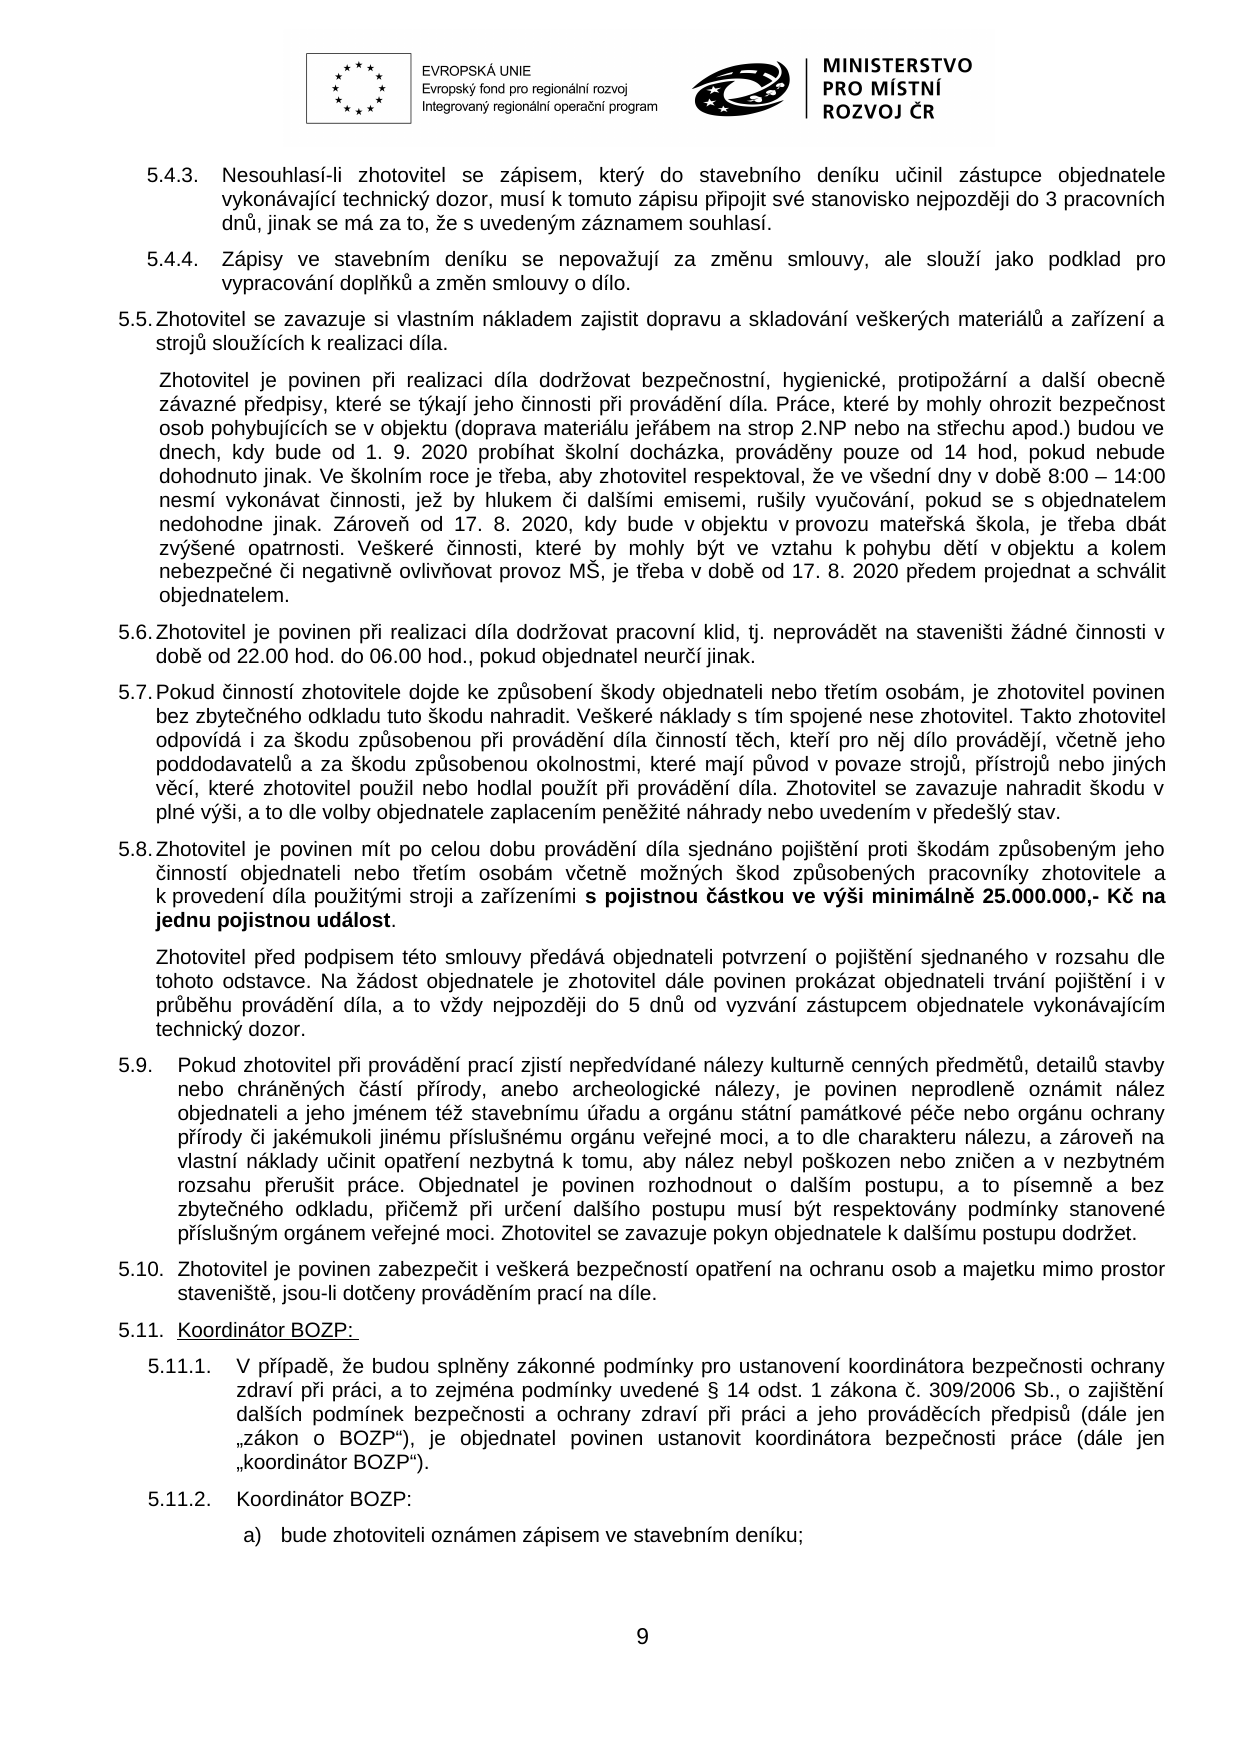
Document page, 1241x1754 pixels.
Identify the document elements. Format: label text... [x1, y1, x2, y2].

list Zhotovitel se zavazuje si vlastním nákladem zajistit dopravu a skladování veškerých materiálů a zařízení a strojů sloužících k realizaci díla. [118, 307, 1167, 355]
list Koordinátor BOZP: [118, 1318, 1167, 1342]
list Koordinátor BOZP: [148, 1486, 1167, 1510]
picture [283, 29, 995, 147]
list Pokud činností zhotovitele dojde ke způsobení škody objednateli nebo třetím osobám, je zhotovitel povinen bez zbytečného odkladu tuto škodu nahradit. Veškeré náklady s tím spojené nese zhotovitel. Takto zhotovitel odpovídá i za škodu způsobenou při provádění díla činností těch, kteří pro něj dílo provádějí, včetně jeho poddodavatelů a za škodu způsobenou okolnostmi, které mají původ v povaze strojů, přístrojů nebo jiných věcí, které zhotovitel použil nebo hodlal použít při provádění díla. Zhotovitel se zavazuje nahradit škodu v plné výši, a to dle volby objednatele zaplacením peněžité náhrady nebo uvedením v předešlý stav. [118, 680, 1167, 824]
list Zhotovitel je povinen při realizaci díla dodržovat bezpečnostní, hygienické, protipožární a další obecně závazné předpisy, které se týkají jeho činnosti při provádění díla. Práce, které by mohly ohrozit bezpečnost osob pohybujících se v objektu (doprava materiálu jeřábem na strop 2.NP nebo na střechu apod.) budou ve dnech, kdy bude od 1. 9. 2020 probíhat školní docházka, prováděny pouze od 14 hod, pokud nebude dohodnuto jinak. Ve školním roce je třeba, aby zhotovitel respektoval, že ve všední dny v době 8:00 – 14:00 nesmí vykonávat činnosti, jež by hlukem či dalšími emisemi, rušily vyučování, pokud se s objednatelem nedohodne jinak. Zároveň od 17. 8. 2020, kdy bude v objektu v provozu mateřská škola, je třeba dbát zvýšené opatrnosti. Veškeré činnosti, které by mohly být ve vztahu k pohybu dětí v objektu a kolem nebezpečné či negativně ovlivňovat provoz MŠ, je třeba v době od 17. 8. 2020 předem projednat a schválit objednatelem. [159, 368, 1167, 607]
list Zhotovitel je povinen mít po celou dobu provádění díla sjednáno pojištění proti škodám způsobeným jeho činností objednateli nebo třetím osobám včetně možných škod způsobených pracovníky zhotovitele a k provedení díla použitými stroji a zařízeními s pojistnou částkou ve výši minimálně 25.000.000,- Kč na jednu pojistnou událost. [118, 836, 1167, 932]
list Zhotovitel před podpisem této smlouvy předává objednateli potvrzení o pojištění sjednaného v rozsahu dle tohoto odstavce. Na žádost objednatele je zhotovitel dále povinen prokázat objednateli trvání pojištění i v průběhu provádění díla, a to vždy nejpozději do 5 dnů od vyzvání zástupcem objednatele vykonávajícím technický dozor. [156, 945, 1167, 1041]
list V případě, že budou splněny zákonné podmínky pro ustanovení koordinátora bezpečnosti ochrany zdraví při práci, a to zejména podmínky uvedené § 14 odst. 1 zákona č. 309/2006 Sb., o zajištění dalších podmínek bezpečnosti a ochrany zdraví při práci a jeho prováděcích předpisů (dále jen „zákon o BOZP“), je objednatel povinen ustanovit koordinátora bezpečnosti práce (dále jen „koordinátor BOZP“). [148, 1354, 1167, 1474]
list Nesouhlasí-li zhotovitel se zápisem, který do stavebního deníku učinil zástupce objednatele vykonávající technický dozor, musí k tomuto zápisu připojit své stanovisko nejpozději do 3 pracovních dnů, jinak se má za to, že s uvedeným záznamem souhlasí. [147, 162, 1167, 234]
list Zápisy ve stavebním deníku se nepovažují za změnu smlouvy, ale slouží jako podklad pro vypracování doplňků a změn smlouvy o dílo. [147, 247, 1167, 295]
list Pokud zhotovitel při provádění prací zjistí nepředvídané nálezy kulturně cenných předmětů, detailů stavby nebo chráněných částí přírody, anebo archeologické nálezy, je povinen neprodleně oznámit nález objednateli a jeho jménem též stavebnímu úřadu a orgánu státní památkové péče nebo orgánu ochrany přírody či jakémukoli jinému příslušnému orgánu veřejné moci, a to dle charakteru nálezu, a zároveň na vlastní náklady učinit opatření nezbytná k tomu, aby nález nebyl poškozen nebo zničen a v nezbytném rozsahu přerušit práce. Objednatel je povinen rozhodnout o dalším postupu, a to písemně a bez zbytečného odkladu, přičemž při určení dalšího postupu musí být respektovány podmínky stanovené příslušným orgánem veřejné moci. Zhotovitel se zavazuje pokyn objednatele k dalšímu postupu dodržet. [118, 1053, 1167, 1245]
list Zhotovitel je povinen při realizaci díla dodržovat pracovní klid, tj. neprovádět na staveništi žádné činnosti v době od 22.00 hod. do 06.00 hod., pokud objednatel neurčí jinak. [118, 620, 1167, 668]
list Zhotovitel je povinen zabezpečit i veškerá bezpečností opatření na ochranu osob a majetku mimo prostor staveniště, jsou-li dotčeny prováděním prací na díle. [118, 1257, 1167, 1305]
list bude zhotoviteli oznámen zápisem ve stavebním deníku; [243, 1523, 1167, 1547]
